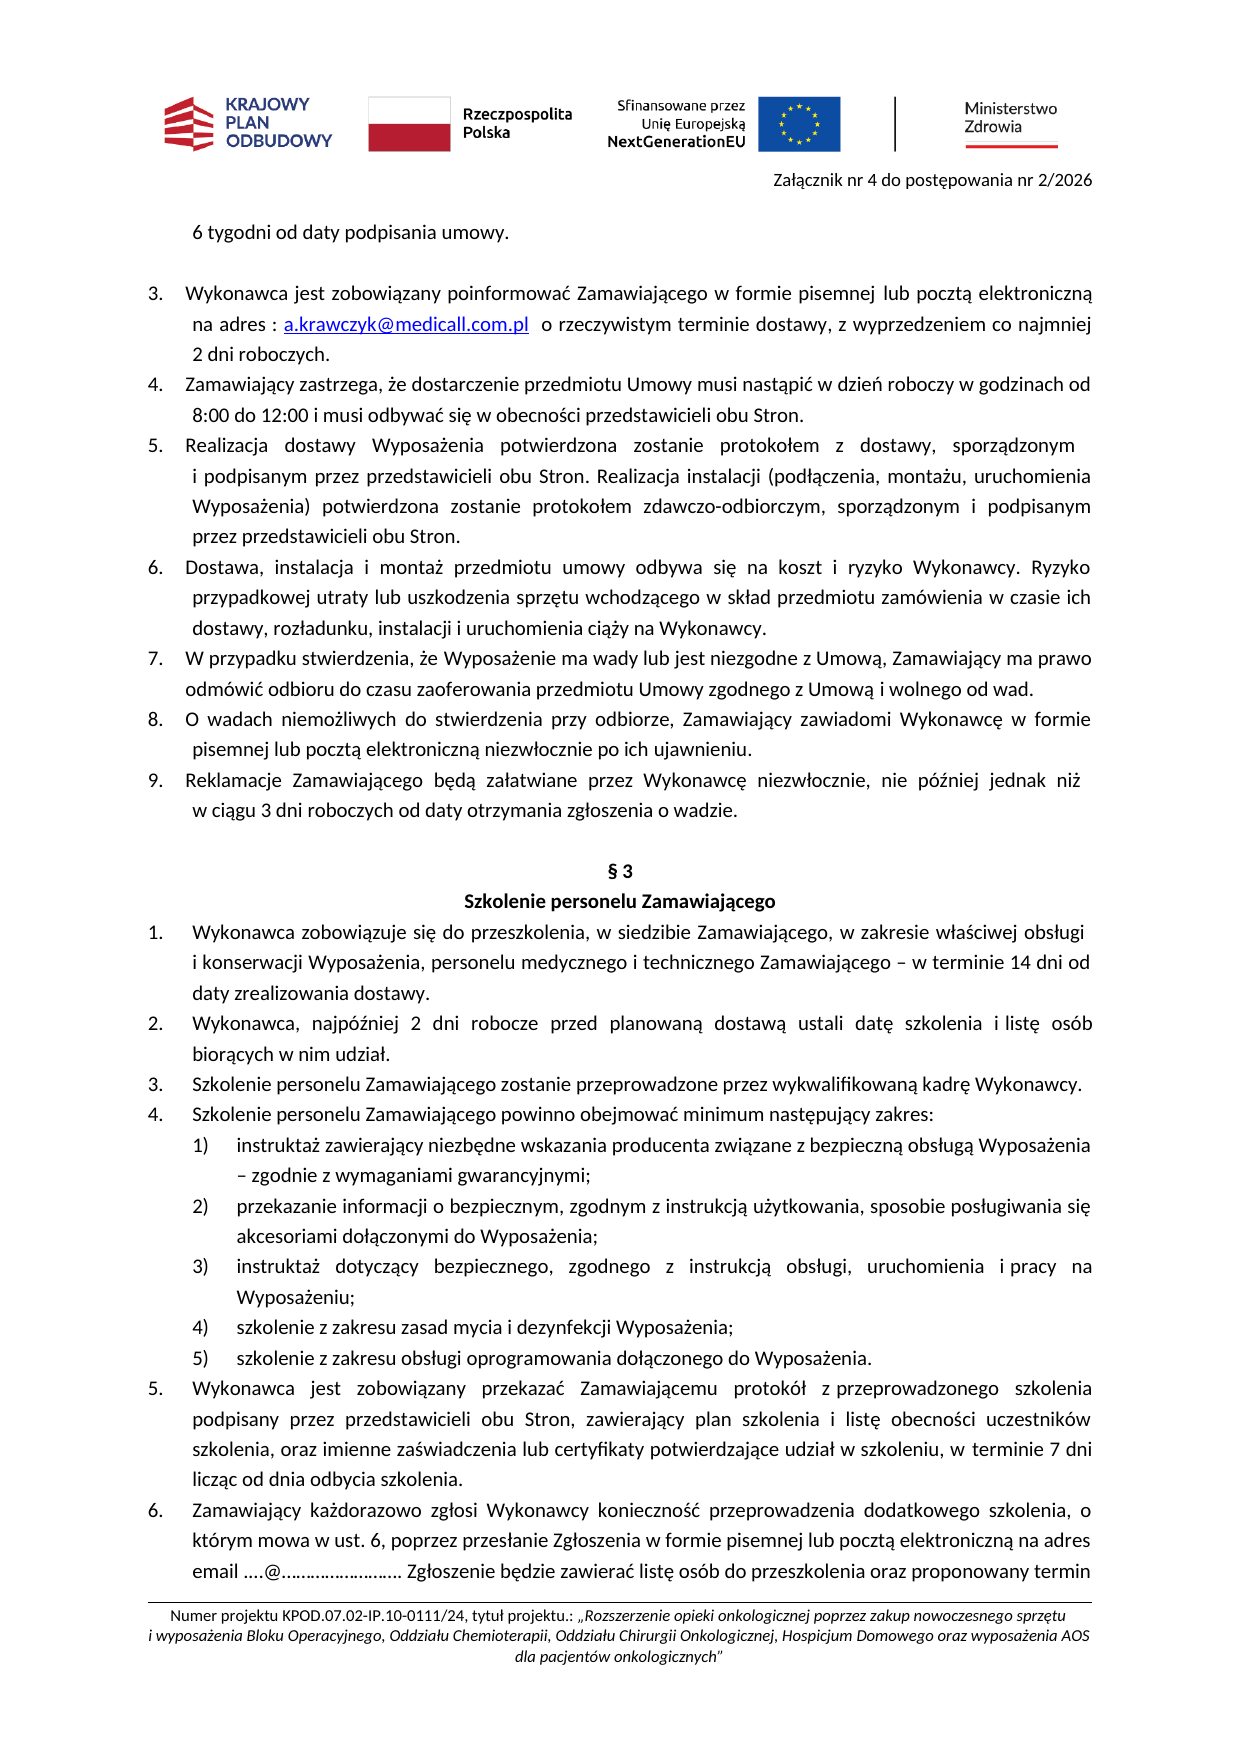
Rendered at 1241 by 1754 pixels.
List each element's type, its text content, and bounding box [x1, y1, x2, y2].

list Wykonawca, najpóźniej 2 dni robocze przed planowaną dostawą ustali datę szkolenia i listę osób biorących w nim udział. [148, 1010, 1092, 1066]
picture [147, 73, 1093, 168]
text 6 tygodni od daty podpisania umowy. [192, 219, 1092, 245]
text Szkolenie personelu Zamawiającego [148, 889, 1092, 914]
list instruktaż zawierający niezbędne wskazania producenta związane z bezpieczną obsługą Wyposażenia – zgodnie z wymaganiami gwarancyjnymi; [192, 1132, 1092, 1188]
list instruktaż dotyczący bezpiecznego, zgodnego z instrukcją obsługi, uruchomienia i pracy na Wyposażeniu; [192, 1254, 1092, 1309]
list W przypadku stwierdzenia, że Wyposażenie ma wady lub jest niezgodne z Umową, Zamawiający ma prawo odmówić odbioru do czasu zaoferowania przedmiotu Umowy zgodnego z Umową i wolnego od wad. [148, 645, 1092, 701]
text § 3 [148, 858, 1092, 884]
list Dostawa, instalacja i montaż przedmiotu umowy odbywa się na koszt i ryzyko Wykonawcy. Ryzyko przypadkowej utraty lub uszkodzenia sprzętu wchodzącego w skład przedmiotu zamówienia w czasie ich dostawy, rozładunku, instalacji i uruchomienia ciąży na Wykonawcy. [148, 554, 1092, 640]
list Wykonawca zobowiązuje się do przeszkolenia, w siedzibie Zamawiającego, w zakresie właściwej obsługi i konserwacji Wyposażenia, personelu medycznego i technicznego Zamawiającego – w terminie 14 dni od daty zrealizowania dostawy. [148, 919, 1092, 1005]
list Wykonawca jest zobowiązany poinformować Zamawiającego w formie pisemnej lub pocztą elektroniczną na adres : a.krawczyk@medicall.com.pl o rzeczywistym terminie dostawy, z wyprzedzeniem co najmniej 2 dni roboczych. [148, 280, 1092, 367]
list Reklamacje Zamawiającego będą załatwiane przez Wykonawcę niezwłocznie, nie później jednak niż w ciągu 3 dni roboczych od daty otrzymania zgłoszenia o wadzie. [148, 767, 1092, 823]
list szkolenie z zakresu obsługi oprogramowania dołączonego do Wyposażenia. [192, 1345, 1092, 1370]
list Zamawiający zastrzega, że dostarczenie przedmiotu Umowy musi nastąpić w dzień roboczy w godzinach od 8:00 do 12:00 i musi odbywać się w obecności przedstawicieli obu Stron. [148, 372, 1092, 427]
list Realizacja dostawy Wyposażenia potwierdzona zostanie protokołem z dostawy, sporządzonym i podpisanym przez przedstawicieli obu Stron. Realizacja instalacji (podłączenia, montażu, uruchomienia Wyposażenia) potwierdzona zostanie protokołem zdawczo-odbiorczym, sporządzonym i podpisanym przez przedstawicieli obu Stron. [148, 432, 1092, 549]
list O wadach niemożliwych do stwierdzenia przy odbiorze, Zamawiający zawiadomi Wykonawcę w formie pisemnej lub pocztą elektroniczną niezwłocznie po ich ujawnieniu. [148, 706, 1092, 762]
list Wykonawca jest zobowiązany przekazać Zamawiającemu protokół z przeprowadzonego szkolenia podpisany przez przedstawicieli obu Stron, zawierający plan szkolenia i listę obecności uczestników szkolenia, oraz imienne zaświadczenia lub certyfikaty potwierdzające udział w szkoleniu, w terminie 7 dni licząc od dnia odbycia szkolenia. [148, 1375, 1092, 1492]
list Szkolenie personelu Zamawiającego powinno obejmować minimum następujący zakres: [148, 1102, 1092, 1127]
list Szkolenie personelu Zamawiającego zostanie przeprowadzone przez wykwalifikowaną kadrę Wykonawcy. [148, 1071, 1092, 1097]
list szkolenie z zakresu zasad mycia i dezynfekcji Wyposażenia; [192, 1314, 1092, 1340]
list przekazanie informacji o bezpiecznym, zgodnym z instrukcją użytkowania, sposobie posługiwania się akcesoriami dołączonymi do Wyposażenia; [192, 1193, 1092, 1249]
